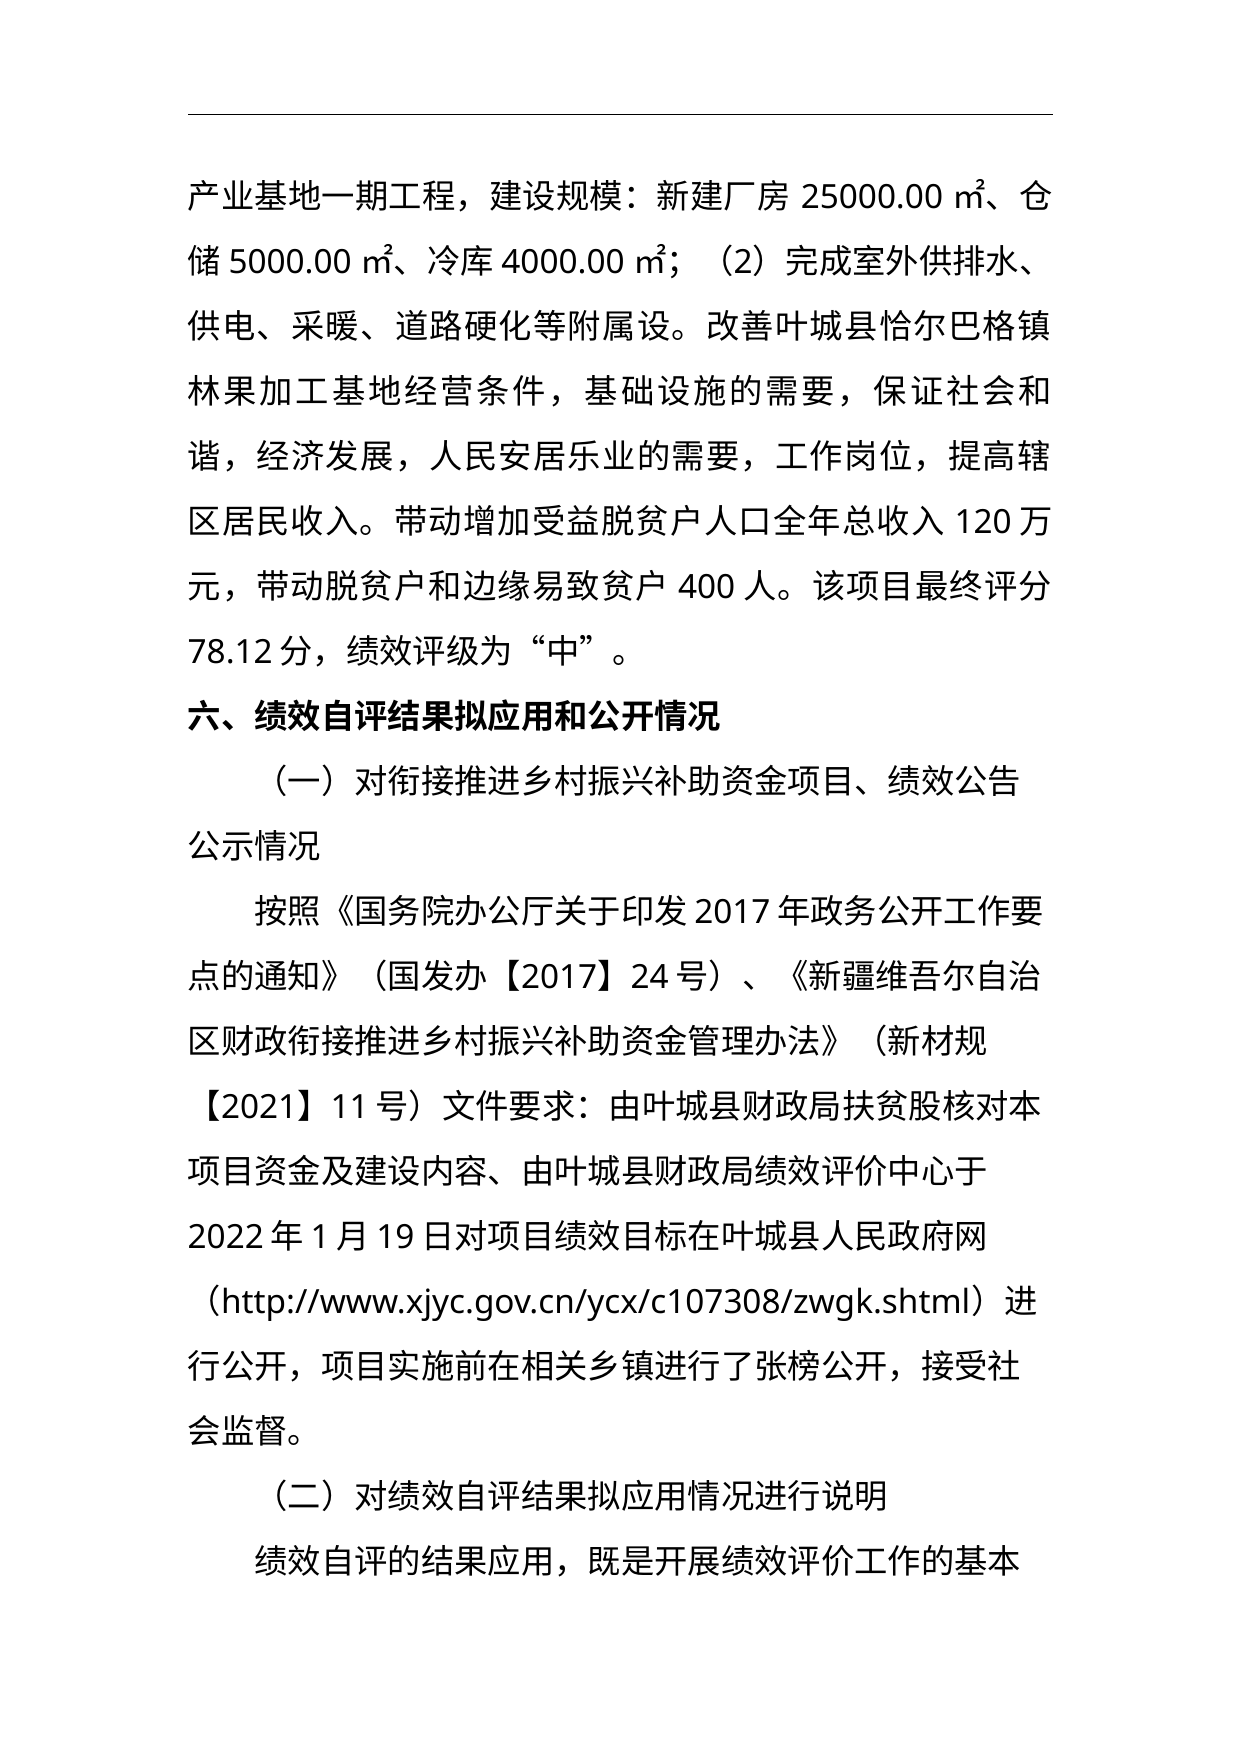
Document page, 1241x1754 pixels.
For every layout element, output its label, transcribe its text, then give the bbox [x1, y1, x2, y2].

text （二）对绩效自评结果拟应用情况进行说明 [187, 1462, 1053, 1527]
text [187, 1527, 1053, 1592]
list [187, 162, 1053, 682]
text 按照《国务院办公厅关于印发2017年政务公开工作要点的通知》（国发办【2017】24号）、《新疆维吾尔自治区财政衔接推进乡村振兴补助资金管理办法》（新材规【2021】11号）文件要求：由叶城县财政局扶贫股核对本项目资金及建设内容、由叶城县财政局绩效评价中心于2022年1月19日对项目绩效目标在叶城县人民政府网（http://www.xjyc.gov.cn/ycx/c107308/zwgk.shtml）进行公开，项目实施前在相关乡镇进行了张榜公开，接受社会监督。 [187, 877, 1053, 1462]
text （一）对衔接推进乡村振兴补助资金项目、绩效公告公示情况 [187, 747, 1053, 877]
text 六、绩效自评结果拟应用和公开情况 [187, 682, 1053, 747]
